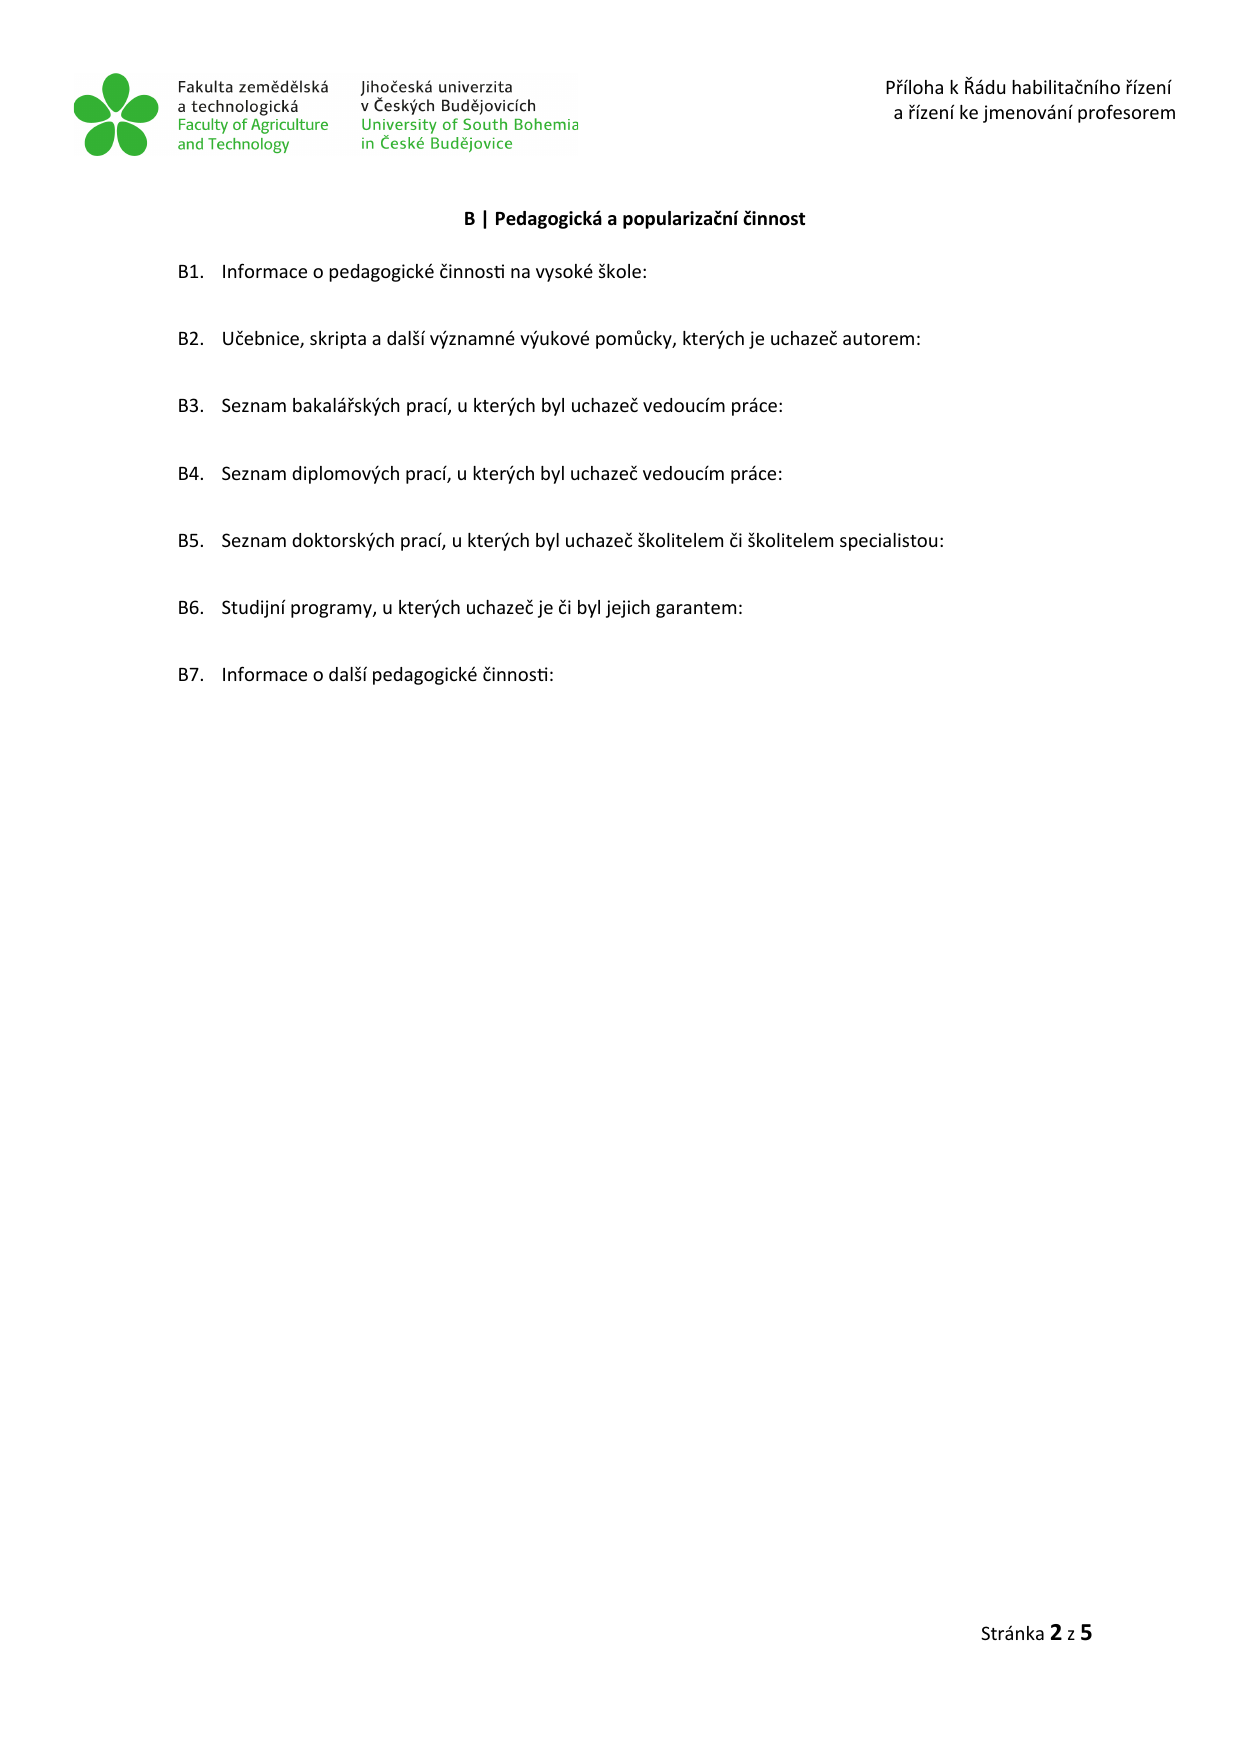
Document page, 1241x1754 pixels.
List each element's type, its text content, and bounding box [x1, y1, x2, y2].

text B3. Seznam bakalářských prací, u kterých byl uchazeč vedoucím práce: [177, 392, 1092, 418]
text B5. Seznam doktorských prací, u kterých byl uchazeč školitelem či školitelem specialistou: [177, 527, 1092, 552]
text B1. Informace o pedagogické činnosti na vysoké škole: [177, 258, 1092, 283]
text B4. Seznam diplomových prací, u kterých byl uchazeč vedoucím práce: [177, 460, 1092, 485]
picture [73, 73, 579, 156]
text B | Pedagogická a popularizační činnost [177, 206, 1092, 231]
text B6. Studijní programy, u kterých uchazeč je či byl jejich garantem: [177, 594, 1092, 620]
text B7. Informace o další pedagogické činnosti: [177, 662, 1092, 687]
text B2. Učebnice, skripta a další významné výukové pomůcky, kterých je uchazeč autorem: [177, 325, 1092, 351]
